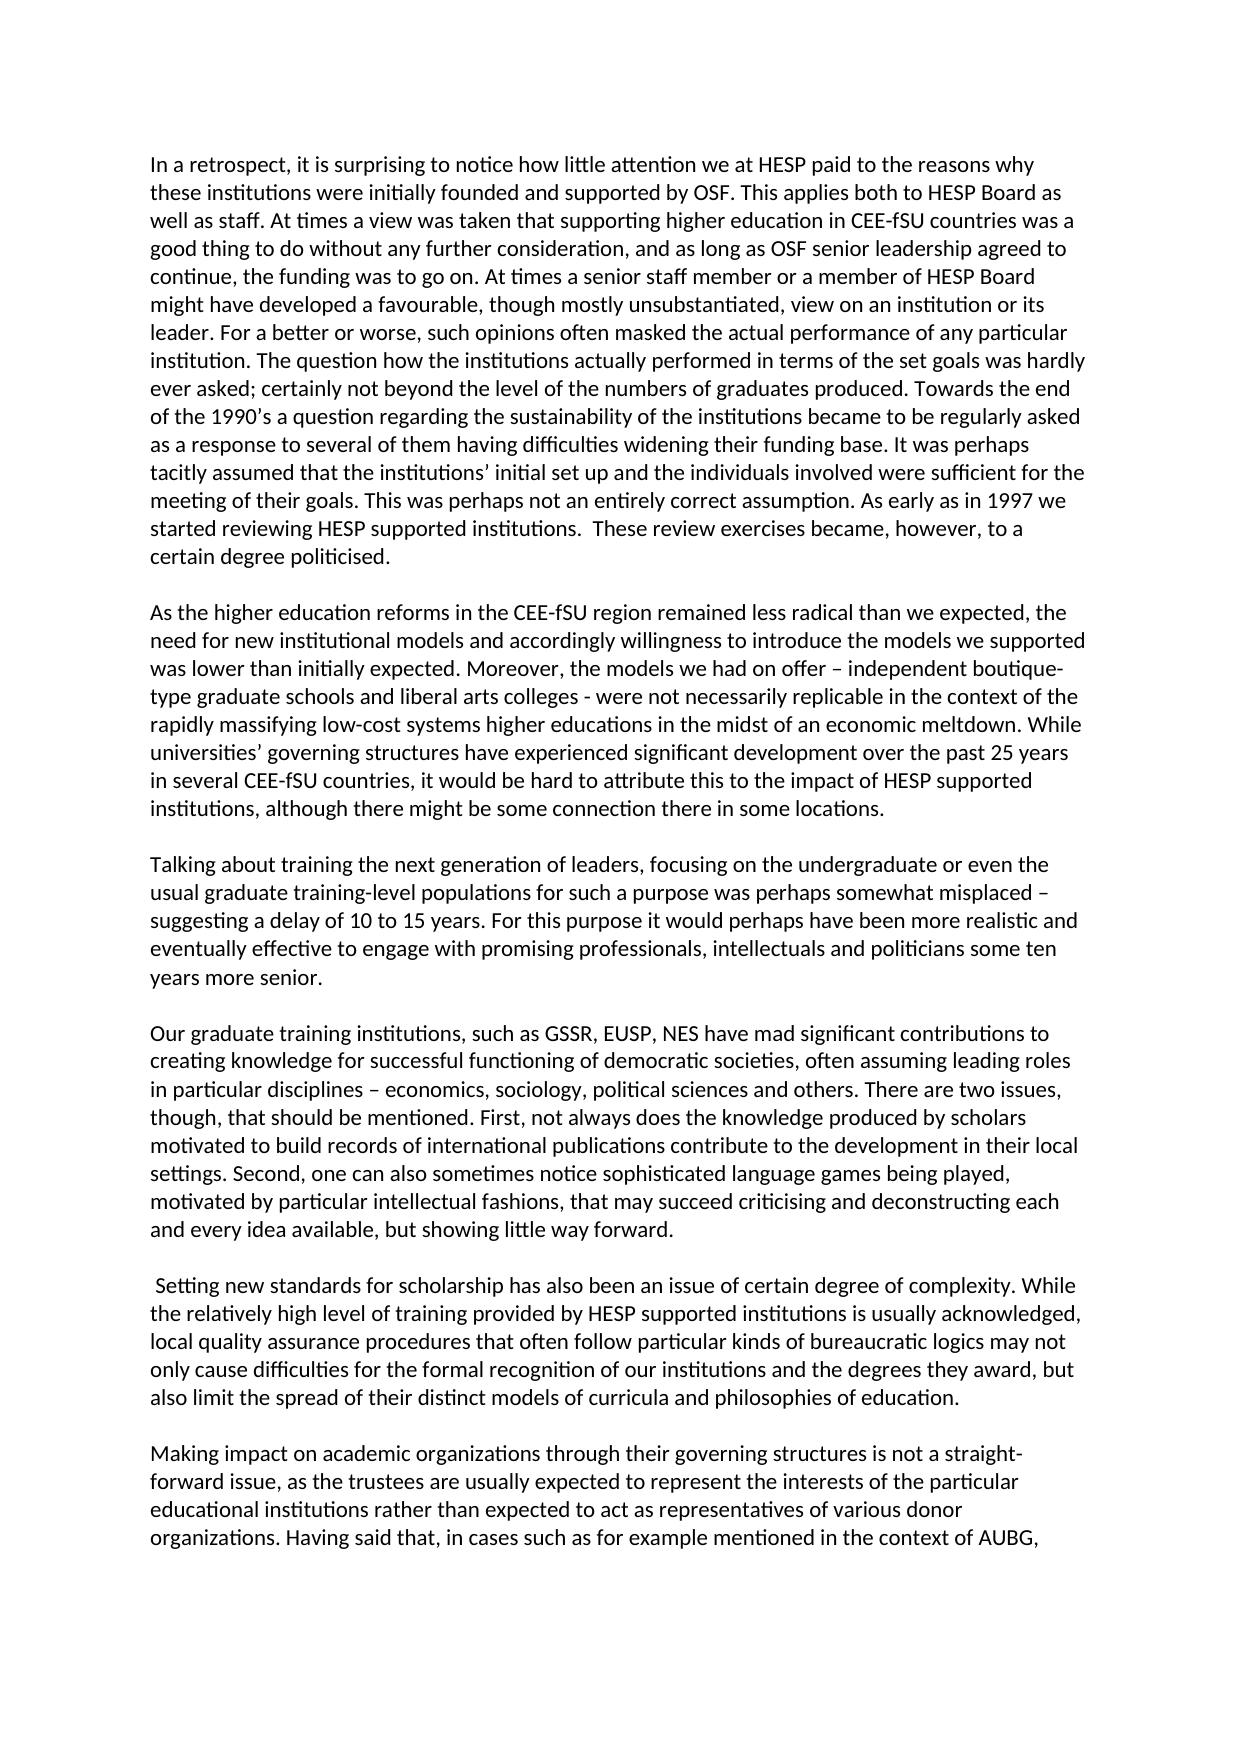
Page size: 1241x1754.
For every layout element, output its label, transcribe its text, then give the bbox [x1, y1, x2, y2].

text Our graduate training institutions, such as GSSR, EUSP, NES have mad significant contributions to creating knowledge for successful functioning of democratic societies, often assuming leading roles in particular disciplines – economics, sociology, political sciences and others. There are two issues, though, that should be mentioned. First, not always does the knowledge produced by scholars motivated to build records of international publications contribute to the development in their local settings. Second, one can also sometimes notice sophisticated language games being played, motivated by particular intellectual fashions, that may succeed criticising and deconstructing each and every idea available, but showing little way forward. [150, 1019, 1090, 1243]
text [150, 1439, 1090, 1551]
text As the higher education reforms in the CEE-fSU region remained less radical than we expected, the need for new institutional models and accordingly willingness to introduce the models we supported was lower than initially expected. Moreover, the models we had on offer – independent boutique-type graduate schools and liberal arts colleges - were not necessarily replicable in the context of the rapidly massifying low-cost systems higher educations in the midst of an economic meltdown. While universities’ governing structures have experienced significant development over the past 25 years in several CEE-fSU countries, it would be hard to attribute this to the impact of HESP supported institutions, although there might be some connection there in some locations. [150, 598, 1090, 822]
text Talking about training the next generation of leaders, focusing on the undergraduate or even the usual graduate training-level populations for such a purpose was perhaps somewhat misplaced – suggesting a delay of 10 to 15 years. For this purpose it would perhaps have been more realistic and eventually effective to engage with promising professionals, intellectuals and politicians some ten years more senior. [150, 851, 1090, 991]
text Setting new standards for scholarship has also been an issue of certain degree of complexity. While the relatively high level of training provided by HESP supported institutions is usually acknowledged, local quality assurance procedures that often follow particular kinds of bureaucratic logics may not only cause difficulties for the formal recognition of our institutions and the degrees they award, but also limit the spread of their distinct models of curricula and philosophies of education. [150, 1271, 1090, 1411]
text In a retrospect, it is surprising to notice how little attention we at HESP paid to the reasons why these institutions were initially founded and supported by OSF. This applies both to HESP Board as well as staff. At times a view was taken that supporting higher education in CEE-fSU countries was a good thing to do without any further consideration, and as long as OSF senior leadership agreed to continue, the funding was to go on. At times a senior staff member or a member of HESP Board might have developed a favourable, though mostly unsubstantiated, view on an institution or its leader. For a better or worse, such opinions often masked the actual performance of any particular institution. The question how the institutions actually performed in terms of the set goals was hardly ever asked; certainly not beyond the level of the numbers of graduates produced. Towards the end of the 1990’s a question regarding the sustainability of the institutions became to be regularly asked as a response to several of them having difficulties widening their funding base. It was perhaps tacitly assumed that the institutions’ initial set up and the individuals involved were sufficient for the meeting of their goals. This was perhaps not an entirely correct assumption. As early as in 1997 we started reviewing HESP supported institutions. These review exercises became, however, to a certain degree politicised. [150, 150, 1090, 570]
